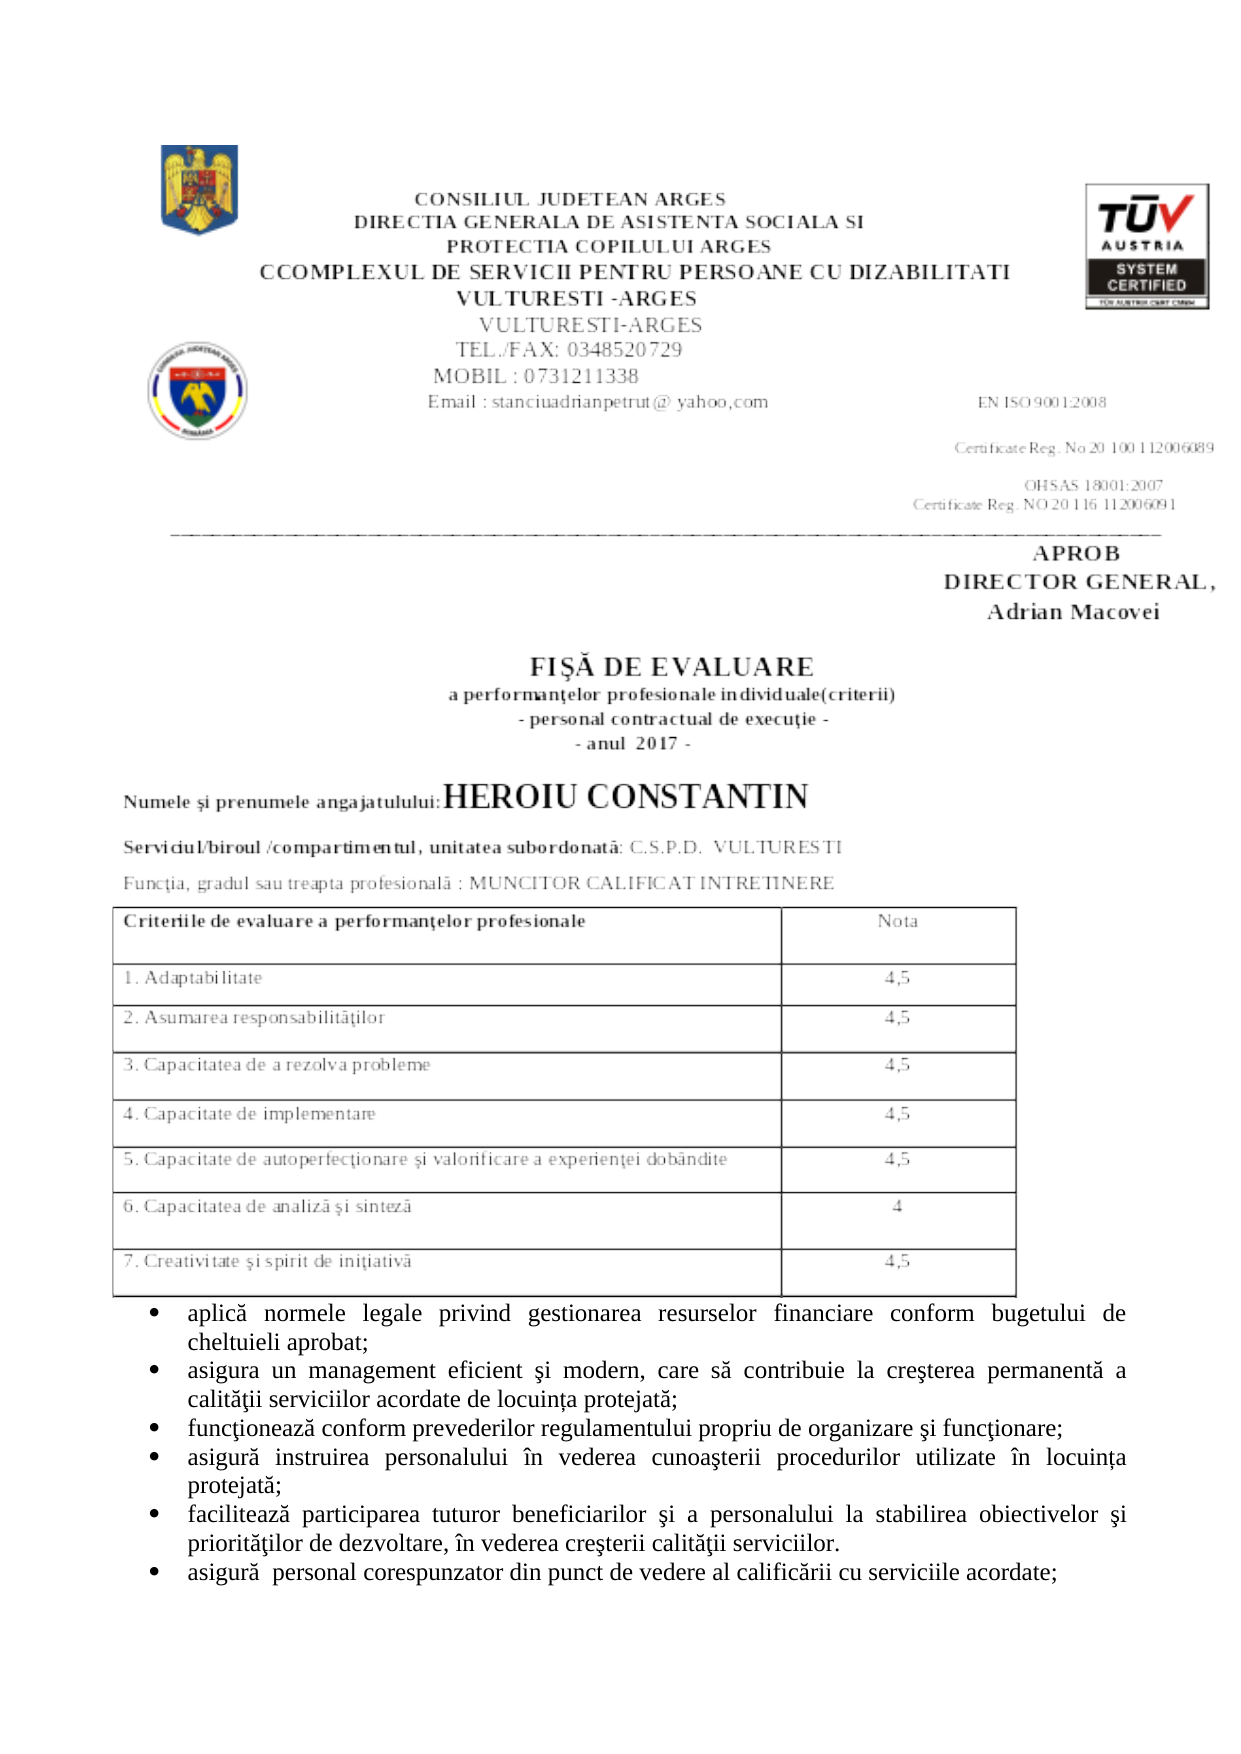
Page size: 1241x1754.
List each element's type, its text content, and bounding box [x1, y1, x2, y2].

list funcţionează conform prevederilor regulamentului propriu de organizare şi funcţionare; [150, 1413, 1128, 1442]
list asigură personal corespunzator din punct de vedere al calificării cu serviciile acordate; [150, 1557, 1128, 1585]
list asigura un management eficient şi modern, care să contribuie la creşterea permanentă a calităţii serviciilor acordate de locuința protejată; [150, 1355, 1128, 1413]
list asigură instruirea personalului în vederea cunoaşterii procedurilor utilizate în locuința protejată; [150, 1442, 1128, 1499]
list aplică normele legale privind gestionarea resurselor financiare conform bugetului de cheltuieli aprobat; [150, 1298, 1128, 1355]
list facilitează participarea tuturor beneficiarilor şi a personalului la stabilirea obiectivelor şi priorităţilor de dezvoltare, în vederea creşterii calităţii serviciilor. [150, 1499, 1128, 1557]
